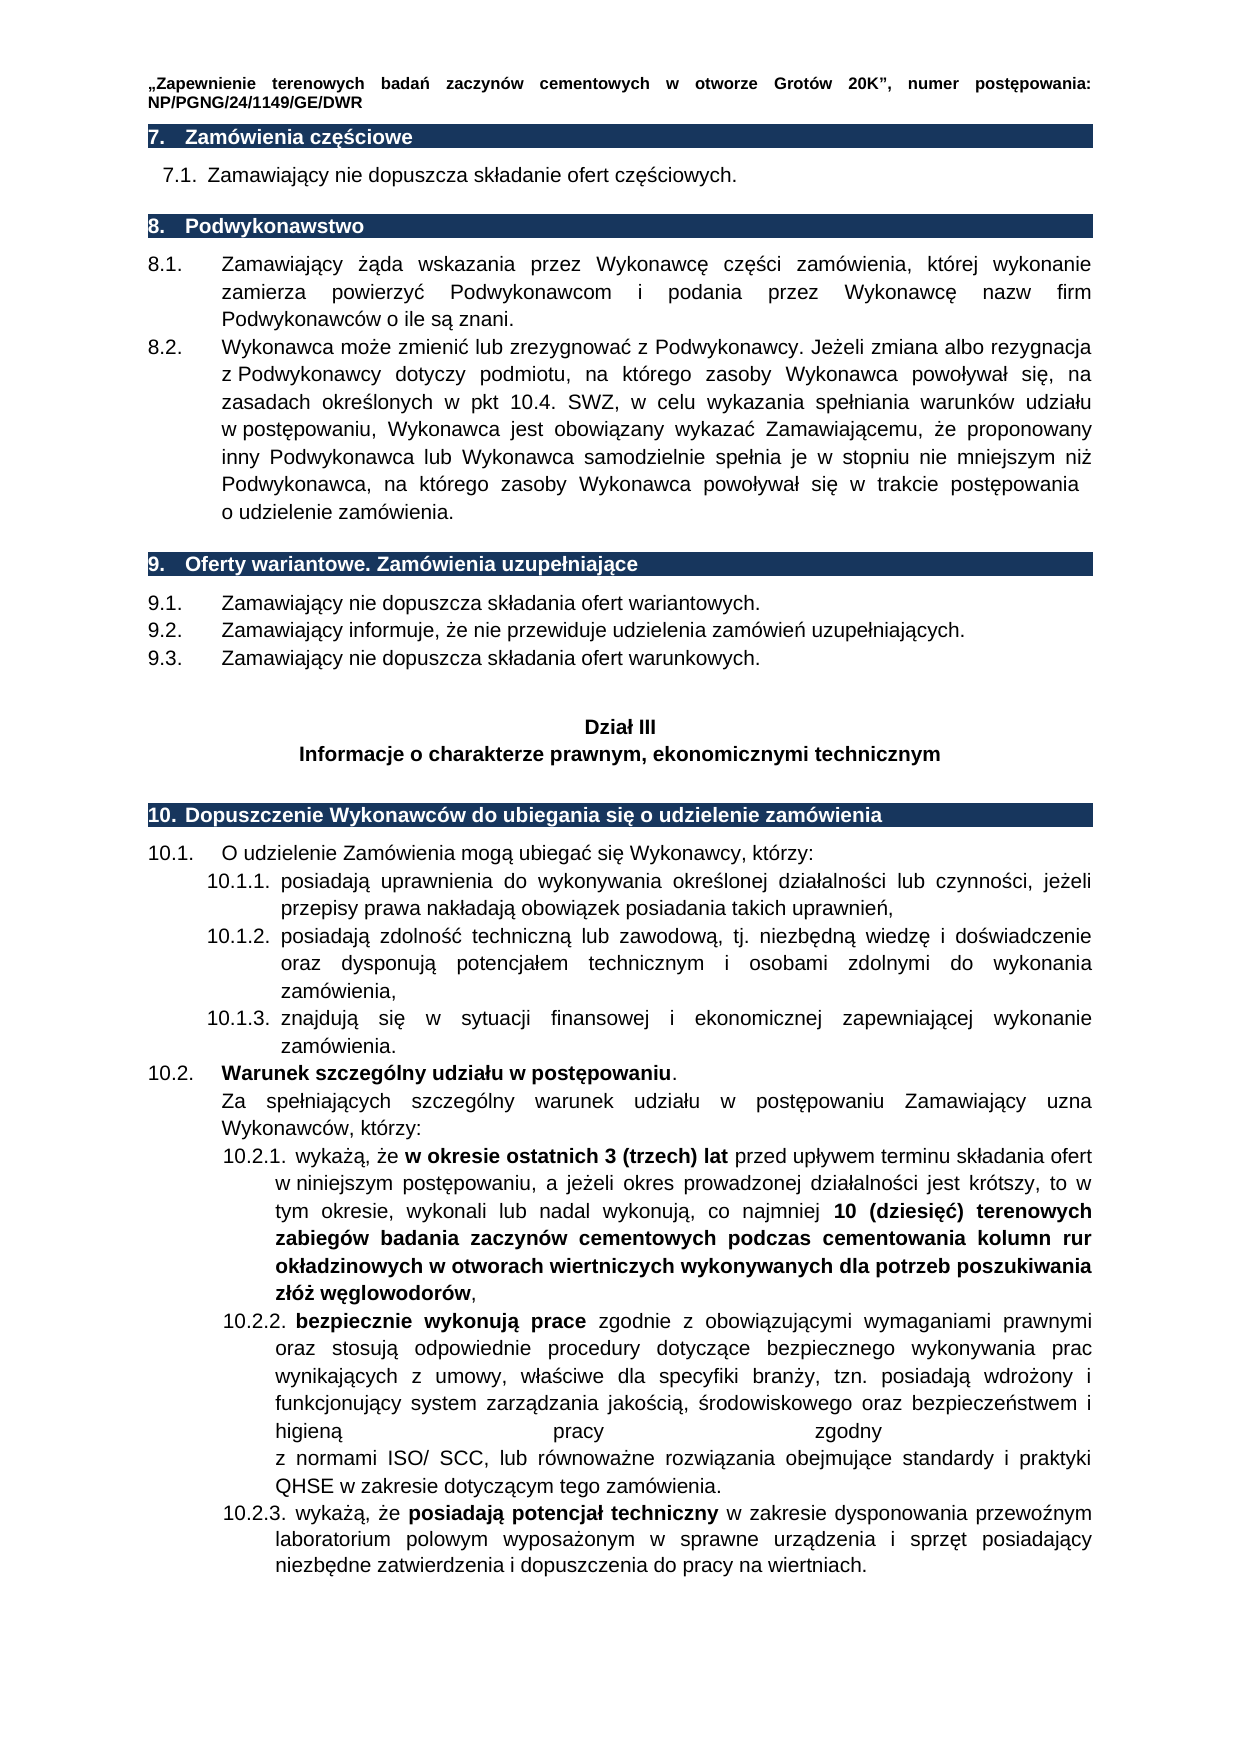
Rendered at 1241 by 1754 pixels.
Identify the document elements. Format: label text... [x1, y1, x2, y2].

text Zamówienia częściowe [148, 124, 1093, 148]
list Za spełniających szczególny warunek udziału w postępowaniu Zamawiający uzna Wykonawców, którzy: [221, 1089, 1093, 1140]
text Informacje o charakterze prawnym, ekonomicznymi technicznym [148, 742, 1093, 766]
text Warunek szczególny udziału w postępowaniu. [148, 1061, 1093, 1085]
text wykażą, że posiadają potencjał techniczny w zakresie dysponowania przewoźnym laboratorium polowym wyposażonym w sprawne urządzenia i sprzęt posiadający niezbędne zatwierdzenia i dopuszczenia do pracy na wiertniach. [223, 1501, 1093, 1577]
text Zamawiający nie dopuszcza składania ofert wariantowych. [148, 590, 1093, 614]
text Zamawiający informuje, że nie przewiduje udzielenia zamówień uzupełniających. [148, 618, 1093, 642]
text posiadają zdolność techniczną lub zawodową, tj. niezbędną wiedzę i doświadczenie oraz dysponują potencjałem technicznym i osobami zdolnymi do wykonania zamówienia, [207, 924, 1093, 1003]
text znajdują się w sytuacji finansowej i ekonomicznej zapewniającej wykonanie zamówienia. [207, 1006, 1093, 1058]
text Zamawiający żąda wskazania przez Wykonawcę części zamówienia, której wykonanie zamierza powierzyć Podwykonawcom i podania przez Wykonawcę nazw firm Podwykonawców o ile są znani. [148, 252, 1093, 331]
text Dopuszczenie Wykonawców do ubiegania się o udzielenie zamówienia [148, 803, 1093, 827]
text posiadają uprawnienia do wykonywania określonej działalności lub czynności, jeżeli przepisy prawa nakładają obowiązek posiadania takich uprawnień, [207, 869, 1093, 920]
text Dział III [148, 714, 1093, 738]
text Wykonawca może zmienić lub zrezygnować z Podwykonawcy. Jeżeli zmiana albo rezygnacja z Podwykonawcy dotyczy podmiotu, na którego zasoby Wykonawca powoływał się, na zasadach określonych w pkt 10.4. SWZ, w celu wykazania spełniania warunków udziału w postępowaniu, Wykonawca jest obowiązany wykazać Zamawiającemu, że proponowany inny Podwykonawca lub Wykonawca samodzielnie spełnia je w stopniu nie mniejszym niż Podwykonawca, na którego zasoby Wykonawca powoływał się w trakcie postępowania o udzielenie zamówienia. [148, 334, 1093, 523]
text Zamawiający nie dopuszcza składania ofert warunkowych. [148, 645, 1093, 669]
text Oferty wariantowe. Zamówienia uzupełniające [148, 552, 1093, 576]
text bezpiecznie wykonują prace zgodnie z obowiązującymi wymaganiami prawnymi oraz stosują odpowiednie procedury dotyczące bezpiecznego wykonywania prac wynikających z umowy, właściwe dla specyfiki branży, tzn. posiadają wdrożony i funkcjonujący system zarządzania jakością, środowiskowego oraz bezpieczeństwem i higieną pracy zgodny z normami ISO/ SCC, lub równoważne rozwiązania obejmujące standardy i praktyki QHSE w zakresie dotyczącym tego zamówienia. [223, 1309, 1093, 1498]
text wykażą, że w okresie ostatnich 3 (trzech) lat przed upływem terminu składania ofert w niniejszym postępowaniu, a jeżeli okres prowadzonej działalności jest krótszy, to w tym okresie, wykonali lub nadal wykonują, co najmniej 10 (dziesięć) terenowych zabiegów badania zaczynów cementowych podczas cementowania kolumn rur okładzinowych w otworach wiertniczych wykonywanych dla potrzeb poszukiwania złóż węglowodorów, [223, 1144, 1093, 1305]
text O udzielenie Zamówienia mogą ubiegać się Wykonawcy, którzy: [148, 841, 1093, 865]
text Podwykonawstwo [148, 214, 1093, 238]
text Zamawiający nie dopuszcza składanie ofert częściowych. [162, 163, 1093, 187]
